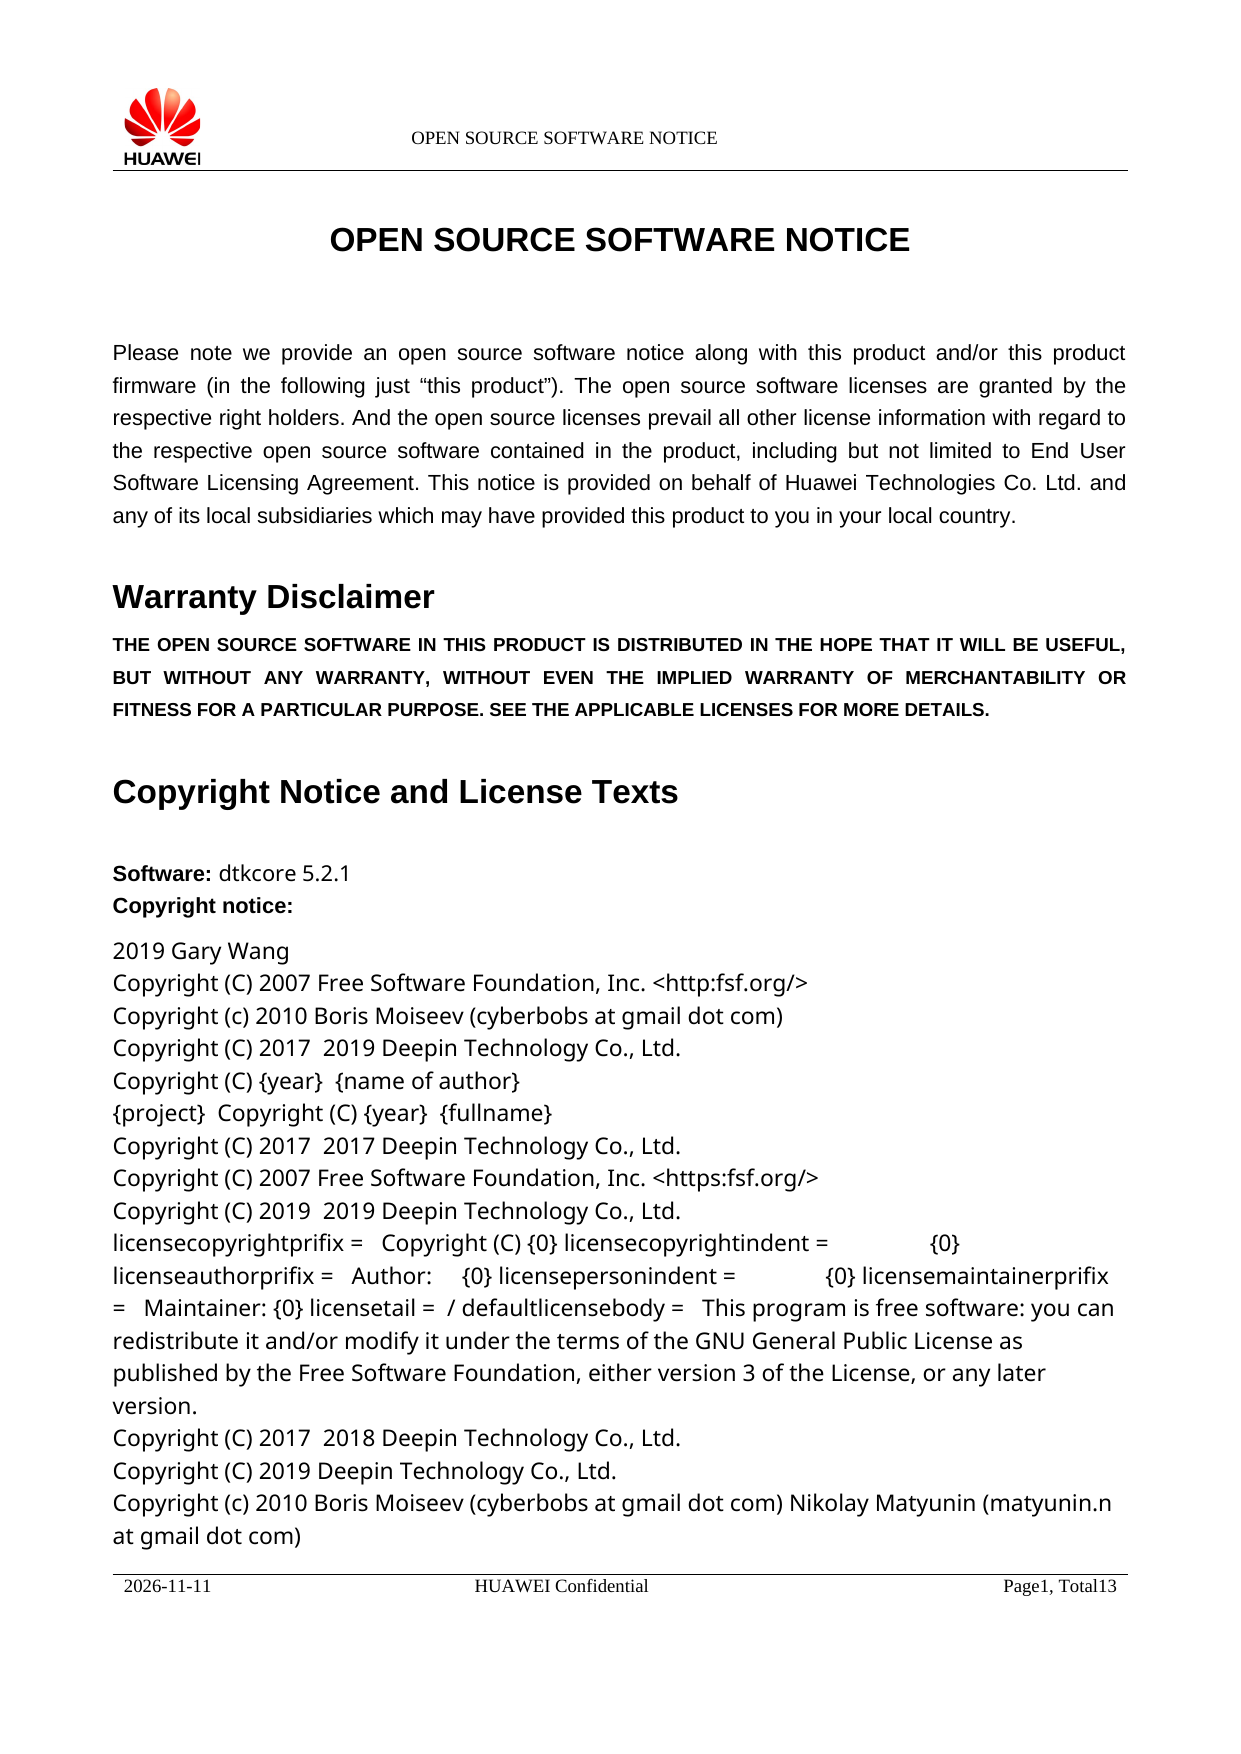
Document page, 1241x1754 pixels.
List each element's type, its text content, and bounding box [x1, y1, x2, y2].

picture [124, 88, 201, 165]
title Software: dtkcore 5.2.1 [112, 856, 1128, 889]
text Warranty Disclaimer [112, 564, 1128, 629]
text OPEN SOURCE SOFTWARE NOTICE [112, 206, 1128, 271]
text Please note we provide an open source software notice along with this product and/or this product firmware (in the following just “this product”). The open source software licenses are granted by the respective right holders. And the open source licenses prevail all other license information with regard to the respective open source software contained in the product, including but not limited to End User Software Licensing Agreement. This notice is provided on behalf of Huawei Technologies Co. Ltd. and any of its local subsidiaries which may have provided this product to you in your local country. [112, 336, 1128, 531]
text Copyright Notice and License Texts [112, 759, 1128, 824]
text The open source software in this product is distributed in the hope that it will be useful, but WITHOUT ANY WARRANTY, without even the implied warranty of MERCHANTABILITY or FITNESS FOR A PARTICULAR PURPOSE. See the applicable licenses for more details. [112, 629, 1128, 726]
text Copyright notice: [112, 889, 1128, 921]
